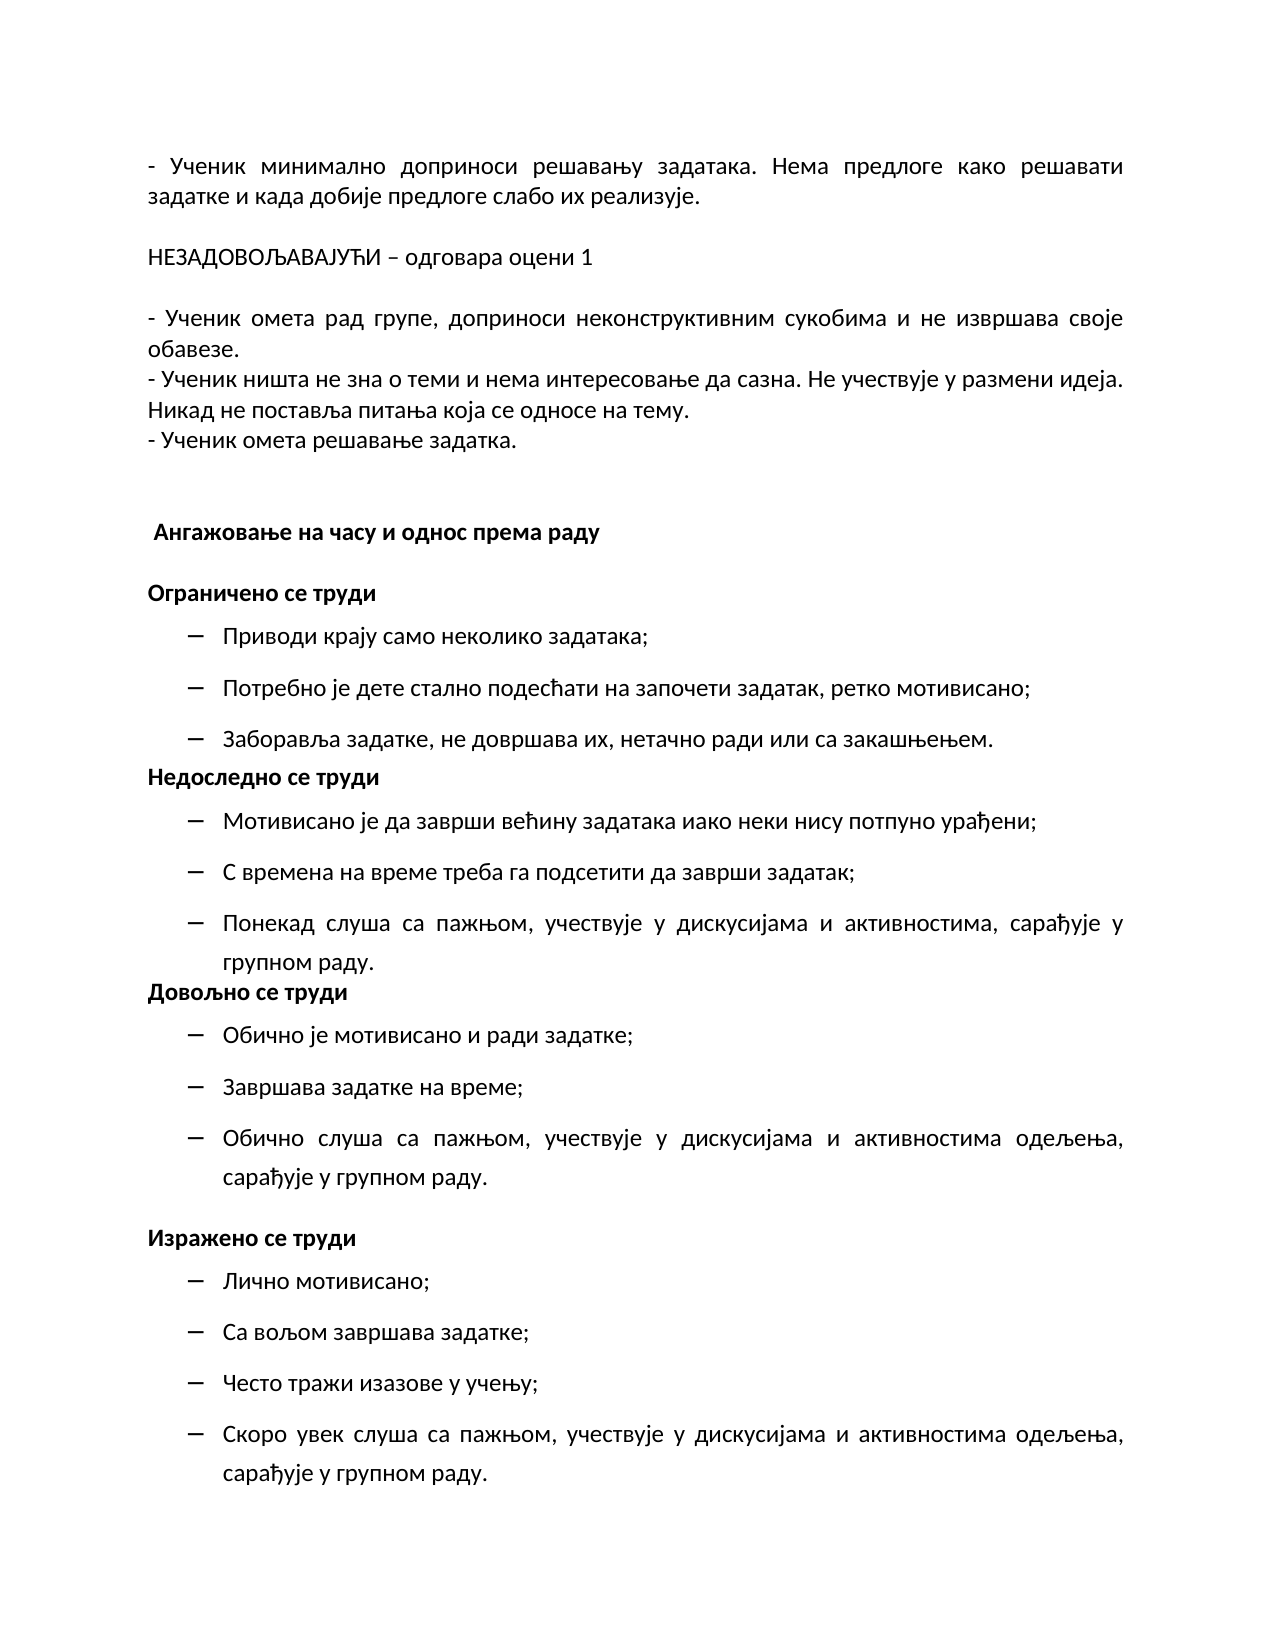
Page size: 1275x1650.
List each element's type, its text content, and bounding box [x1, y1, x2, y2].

list Скоро увек слуша са пажњом, учествује у дискусијама и активностима одељења, сарађује у групном раду. [185, 1406, 1125, 1488]
list Лично мотивисано; [185, 1252, 1125, 1303]
list Обично је мотивисано и ради задатке; [185, 1007, 1125, 1058]
list Потребно је дете стално подесћати на започети задатак, ретко мотивисано; [185, 659, 1125, 710]
text НЕЗАДОВОЉАВАЈУЋИ – одговара оцени 1 [148, 242, 1125, 272]
list Заборавља задатке, не довршава их, нетачно ради или са закашњењем. [185, 710, 1125, 762]
text Ангажовање на часу и однос према раду [148, 516, 1125, 547]
text - Ученик омета рад групе, доприноси неконструктивним сукобима и не извршава своје обавезе. [148, 303, 1125, 364]
list Завршава задатке на време; [185, 1058, 1125, 1109]
text Ограничено се труди [148, 577, 1125, 608]
text Недоследно се труди [148, 762, 1125, 792]
text - Ученик омета решавање задатка. [148, 425, 1125, 455]
list Приводи крају само неколико задатака; [185, 608, 1125, 659]
list Мотивисано је да заврши већину задатака иако неки нису потпуно урађени; [185, 792, 1125, 843]
list Често тражи изазове у учењу; [185, 1355, 1125, 1406]
text - Ученик минимално доприноси решавању задатака. Нема предлоге како решавати задатке и када добије предлоге слабо их реализује. [148, 150, 1125, 211]
list Са вољом завршава задатке; [185, 1303, 1125, 1355]
text - Ученик ништа не зна о теми и нема интересовање да сазна. Не учествује у размени идеја. Никад не поставља питања која се односе на тему. [148, 364, 1125, 425]
list Обично слуша са пажњом, учествује у дискусијама и активностима одељења, сарађује у групном раду. [185, 1109, 1125, 1191]
list С времена на време треба га подсетити да заврши задатак; [185, 843, 1125, 894]
list Понекад слуша са пажњом, учествује у дискусијама и активностима, сарађује у групном раду. [185, 894, 1125, 976]
text Довољно се труди [148, 976, 1125, 1007]
text Изражено се труди [148, 1222, 1125, 1252]
